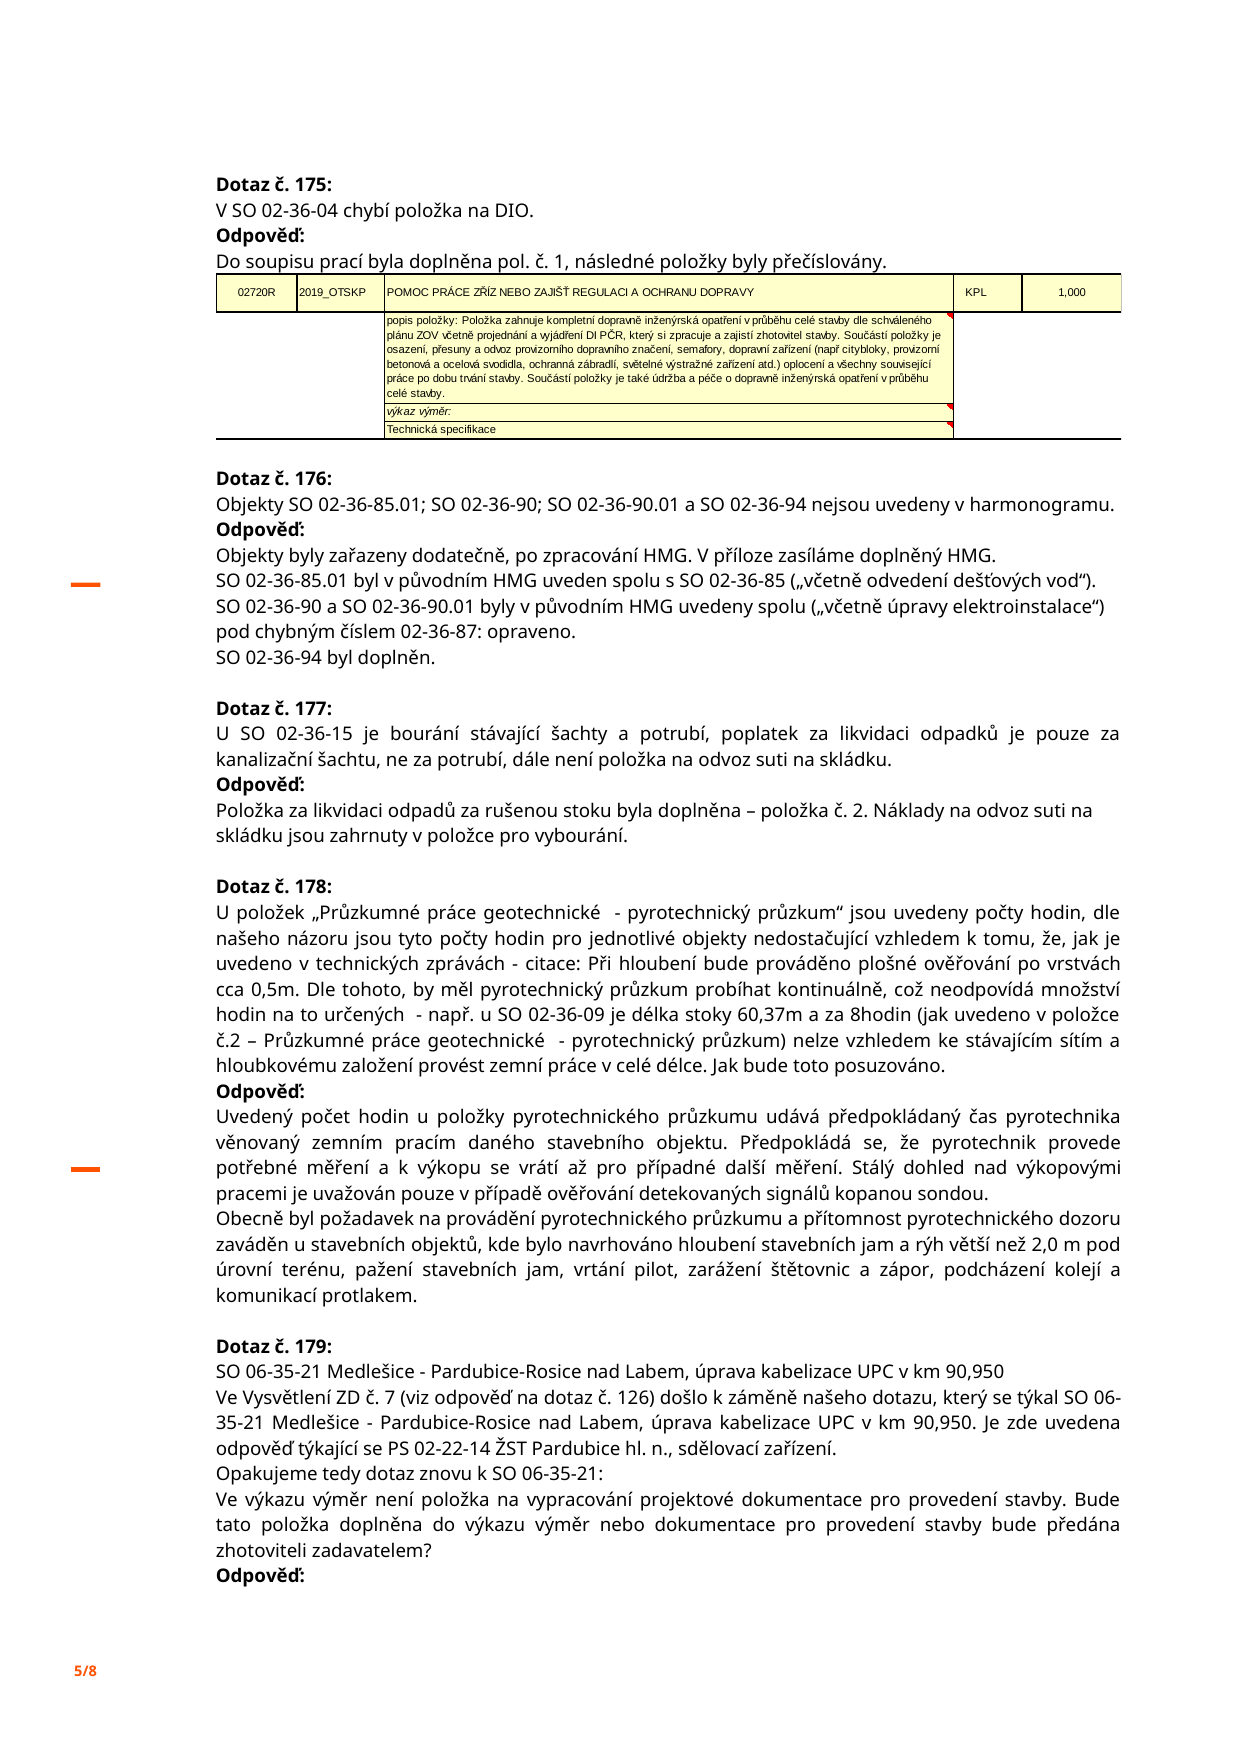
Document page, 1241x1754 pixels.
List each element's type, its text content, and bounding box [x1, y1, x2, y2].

text SO 02-36-94 byl doplněn. [216, 644, 1122, 669]
text Dotaz č. 175: [216, 172, 1122, 197]
text Obecně byl požadavek na provádění pyrotechnického průzkumu a přítomnost pyrotechnického dozoru zaváděn u stavebních objektů, kde bylo navrhováno hloubení stavebních jam a rýh větší než 2,0 m pod úrovní terénu, pažení stavebních jam, vrtání pilot, zarážení štětovnic a zápor, podcházení kolejí a komunikací protlakem. [216, 1206, 1122, 1308]
text Dotaz č. 176: [216, 465, 1122, 491]
text Uvedený počet hodin u položky pyrotechnického průzkumu udává předpokládaný čas pyrotechnika věnovaný zemním pracím daného stavebního objektu. Předpokládá se, že pyrotechnik provede potřebné měření a k výkopu se vrátí až pro případné další měření. Stálý dohled nad výkopovými pracemi je uvažován pouze v případě ověřování detekovaných signálů kopanou sondou. [216, 1103, 1122, 1206]
text V SO 02-36-04 chybí položka na DIO. [216, 197, 1122, 223]
text Odpověď: [216, 223, 1122, 248]
text Položka za likvidaci odpadů za rušenou stoku byla doplněna – položka č. 2. Náklady na odvoz suti na skládku jsou zahrnuty v položce pro vybourání. [216, 797, 1122, 848]
text Opakujeme tedy dotaz znovu k SO 06-35-21: [216, 1461, 1122, 1486]
text Odpověď: [216, 1563, 1122, 1588]
text Objekty SO 02-36-85.01; SO 02-36-90; SO 02-36-90.01 a SO 02-36-94 nejsou uvedeny v harmonogramu. [216, 491, 1122, 516]
text SO 02-36-90 a SO 02-36-90.01 byly v původním HMG uvedeny spolu („včetně úpravy elektroinstalace“) pod chybným číslem 02-36-87: opraveno. [216, 593, 1122, 644]
text Odpověď: [216, 772, 1122, 797]
text Objekty byly zařazeny dodatečně, po zpracování HMG. V příloze zasíláme doplněný HMG. [216, 542, 1122, 567]
text Do soupisu prací byla doplněna pol. č. 1, následné položky byly přečíslovány. [216, 248, 1122, 273]
text U položek „Průzkumné práce geotechnické - pyrotechnický průzkum“ jsou uvedeny počty hodin, dle našeho názoru jsou tyto počty hodin pro jednotlivé objekty nedostačující vzhledem k tomu, že, jak je uvedeno v technických zprávách - citace: Při hloubení bude prováděno plošné ověřování po vrstvách cca 0,5m. Dle tohoto, by měl pyrotechnický průzkum probíhat kontinuálně, což neodpovídá množství hodin na to určených - např. u SO 02-36-09 je délka stoky 60,37m a za 8hodin (jak uvedeno v položce č.2 – Průzkumné práce geotechnické - pyrotechnický průzkum) nelze vzhledem ke stávajícím sítím a hloubkovému založení provést zemní práce v celé délce. Jak bude toto posuzováno. [216, 899, 1122, 1078]
text Dotaz č. 179: [216, 1333, 1122, 1359]
text SO 02-36-85.01 byl v původním HMG uveden spolu s SO 02-36-85 („včetně odvedení dešťových vod“). [216, 567, 1122, 593]
text SO 06-35-21 Medlešice - Pardubice-Rosice nad Labem, úprava kabelizace UPC v km 90,950 [216, 1359, 1122, 1384]
text Dotaz č. 177: [216, 695, 1122, 721]
text Dotaz č. 178: [216, 874, 1122, 899]
text Ve Vysvětlení ZD č. 7 (viz odpověď na dotaz č. 126) došlo k záměně našeho dotazu, který se týkal SO 06-35-21 Medlešice - Pardubice-Rosice nad Labem, úprava kabelizace UPC v km 90,950. Je zde uvedena odpověď týkající se PS 02-22-14 ŽST Pardubice hl. n., sdělovací zařízení. [216, 1384, 1122, 1461]
text Ve výkazu výměr není položka na vypracování projektové dokumentace pro provedení stavby. Bude tato položka doplněna do výkazu výměr nebo dokumentace pro provedení stavby bude předána zhotoviteli zadavatelem? [216, 1486, 1122, 1563]
text Odpověď: [216, 1078, 1122, 1103]
text U SO 02-36-15 je bourání stávající šachty a potrubí, poplatek za likvidaci odpadků je pouze za kanalizační šachtu, ne za potrubí, dále není položka na odvoz suti na skládku. [216, 721, 1122, 772]
text Odpověď: [216, 516, 1122, 542]
